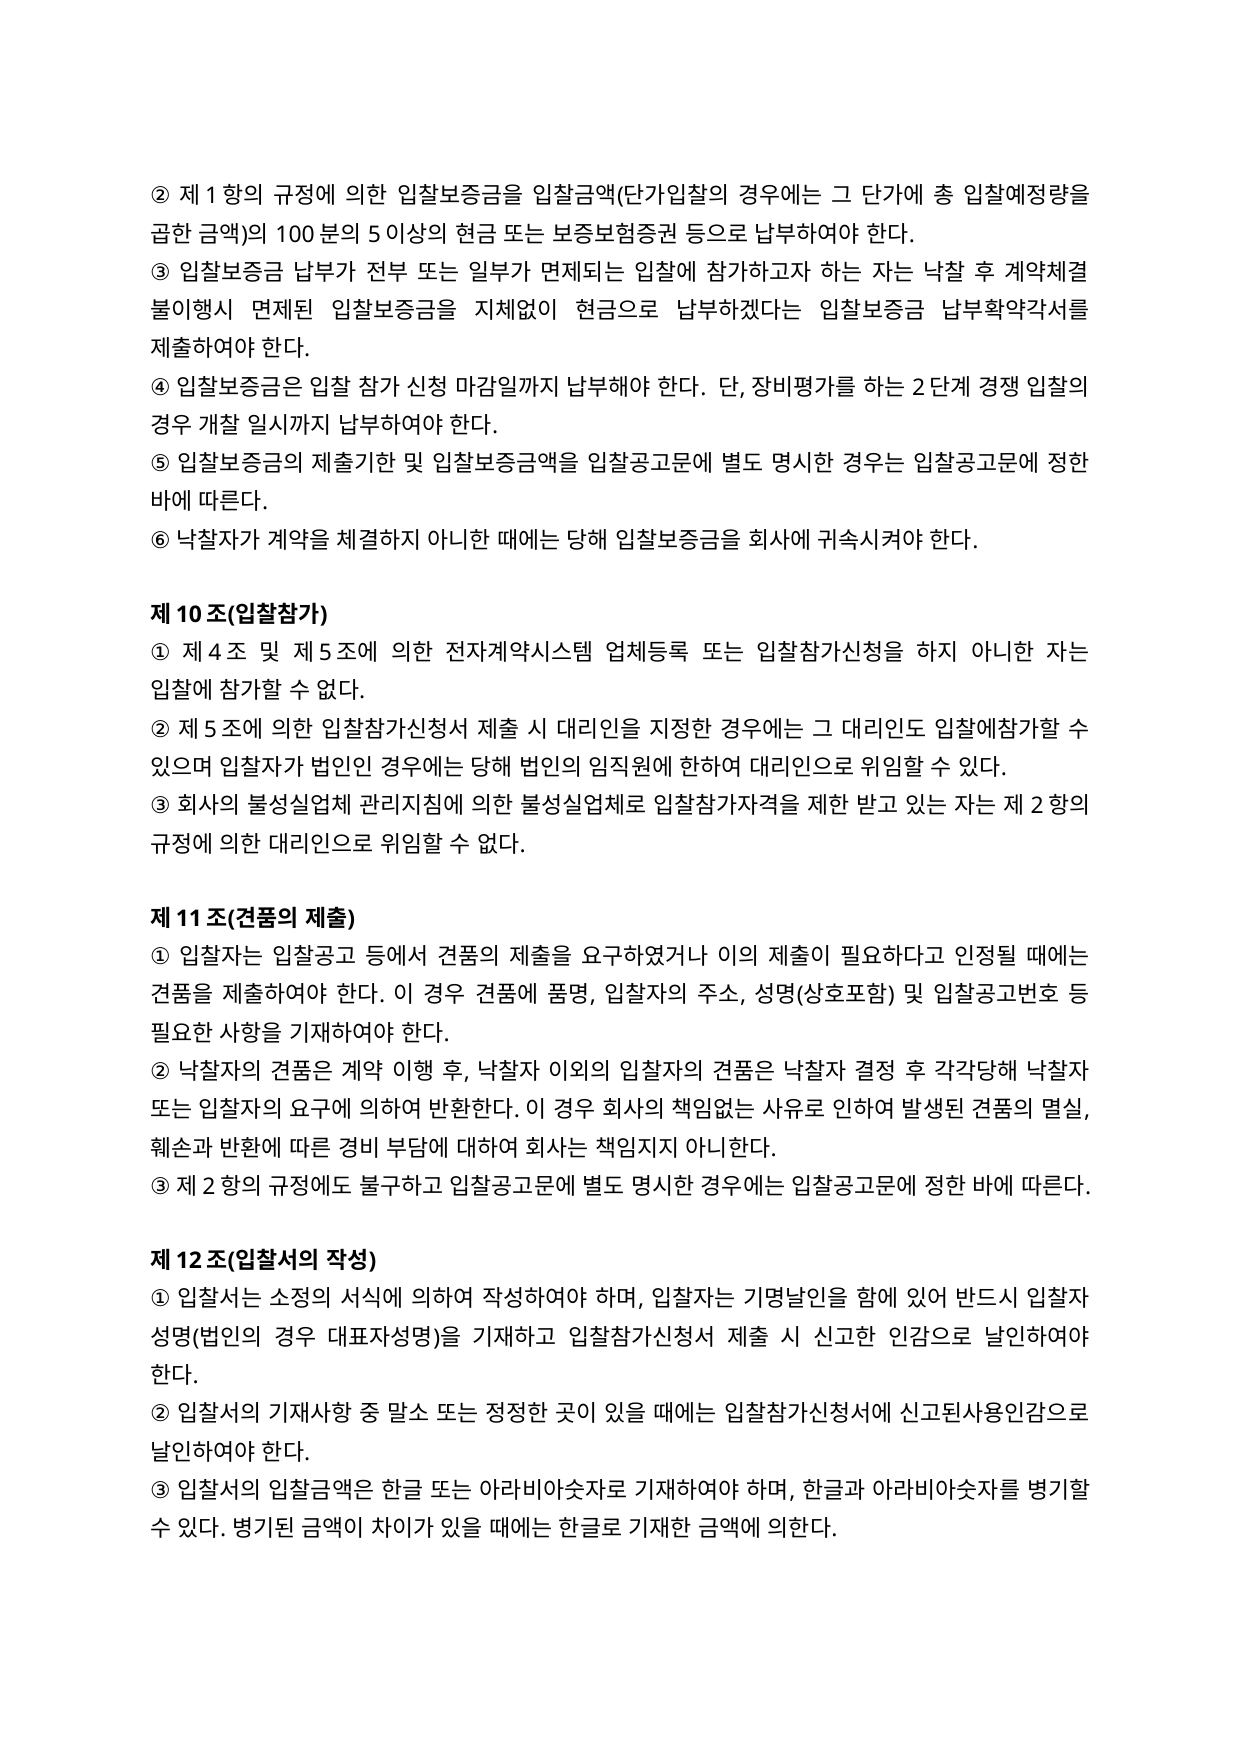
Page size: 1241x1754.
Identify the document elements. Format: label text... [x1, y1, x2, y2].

text ② 제5조에 의한 입찰참가신청서 제출 시 대리인을 지정한 경우에는 그 대리인도 입찰에참가할 수 있으며 입찰자가 법인인 경우에는 당해 법인의 임직원에 한하여 대리인으로 위임할 수 있다. [150, 711, 1090, 782]
text ⑤ 입찰보증금의 제출기한 및 입찰보증금액을 입찰공고문에 별도 명시한 경우는 입찰공고문에 정한 바에 따른다. [150, 445, 1090, 517]
text 제10조(입찰참가) [150, 596, 1090, 629]
text ① 입찰자는 입찰공고 등에서 견품의 제출을 요구하였거나 이의 제출이 필요하다고 인정될 때에는 견품을 제출하여야 한다. 이 경우 견품에 품명, 입찰자의 주소, 성명(상호포함) 및 입찰공고번호 등 필요한 사항을 기재하여야 한다. [150, 938, 1090, 1048]
text ② 제1항의 규정에 의한 입찰보증금을 입찰금액(단가입찰의 경우에는 그 단가에 총 입찰예정량을 곱한 금액)의 100분의 5이상의 현금 또는 보증보험증권 등으로 납부하여야 한다. [150, 177, 1090, 249]
text ② 입찰서의 기재사항 중 말소 또는 정정한 곳이 있을 때에는 입찰참가신청서에 신고된사용인감으로 날인하여야 한다. [150, 1395, 1090, 1467]
text 제11조(견품의 제출) [150, 900, 1090, 933]
text ② 낙찰자의 견품은 계약 이행 후, 낙찰자 이외의 입찰자의 견품은 낙찰자 결정 후 각각당해 낙찰자 또는 입찰자의 요구에 의하여 반환한다. 이 경우 회사의 책임없는 사유로 인하여 발생된 견품의 멸실, 훼손과 반환에 따른 경비 부담에 대하여 회사는 책임지지 아니한다. [150, 1053, 1090, 1163]
text ③ 제2항의 규정에도 불구하고 입찰공고문에 별도 명시한 경우에는 입찰공고문에 정한 바에 따른다. [150, 1168, 1090, 1201]
text ④ 입찰보증금은 입찰 참가 신청 마감일까지 납부해야 한다. 단, 장비평가를 하는 2단계 경쟁 입찰의 경우 개찰 일시까지 납부하여야 한다. [150, 368, 1090, 440]
text ① 제4조 및 제5조에 의한 전자계약시스템 업체등록 또는 입찰참가신청을 하지 아니한 자는 입찰에 참가할 수 없다. [150, 634, 1090, 706]
text ① 입찰서는 소정의 서식에 의하여 작성하여야 하며, 입찰자는 기명날인을 함에 있어 반드시 입찰자 성명(법인의 경우 대표자성명)을 기재하고 입찰참가신청서 제출 시 신고한 인감으로 날인하여야 한다. [150, 1280, 1090, 1390]
text 제12조(입찰서의 작성) [150, 1242, 1090, 1275]
text ③ 입찰보증금 납부가 전부 또는 일부가 면제되는 입찰에 참가하고자 하는 자는 낙찰 후 계약체결 불이행시 면제된 입찰보증금을 지체없이 현금으로 납부하겠다는 입찰보증금 납부확약각서를 제출하여야 한다. [150, 254, 1090, 363]
text ⑥ 낙찰자가 계약을 체결하지 아니한 때에는 당해 입찰보증금을 회사에 귀속시켜야 한다. [150, 522, 1090, 555]
text ③ 입찰서의 입찰금액은 한글 또는 아라비아숫자로 기재하여야 하며, 한글과 아라비아숫자를 병기할 수 있다. 병기된 금액이 차이가 있을 때에는 한글로 기재한 금액에 의한다. [150, 1472, 1090, 1543]
text ③ 회사의 불성실업체 관리지침에 의한 불성실업체로 입찰참가자격을 제한 받고 있는 자는 제2항의 규정에 의한 대리인으로 위임할 수 없다. [150, 787, 1090, 859]
